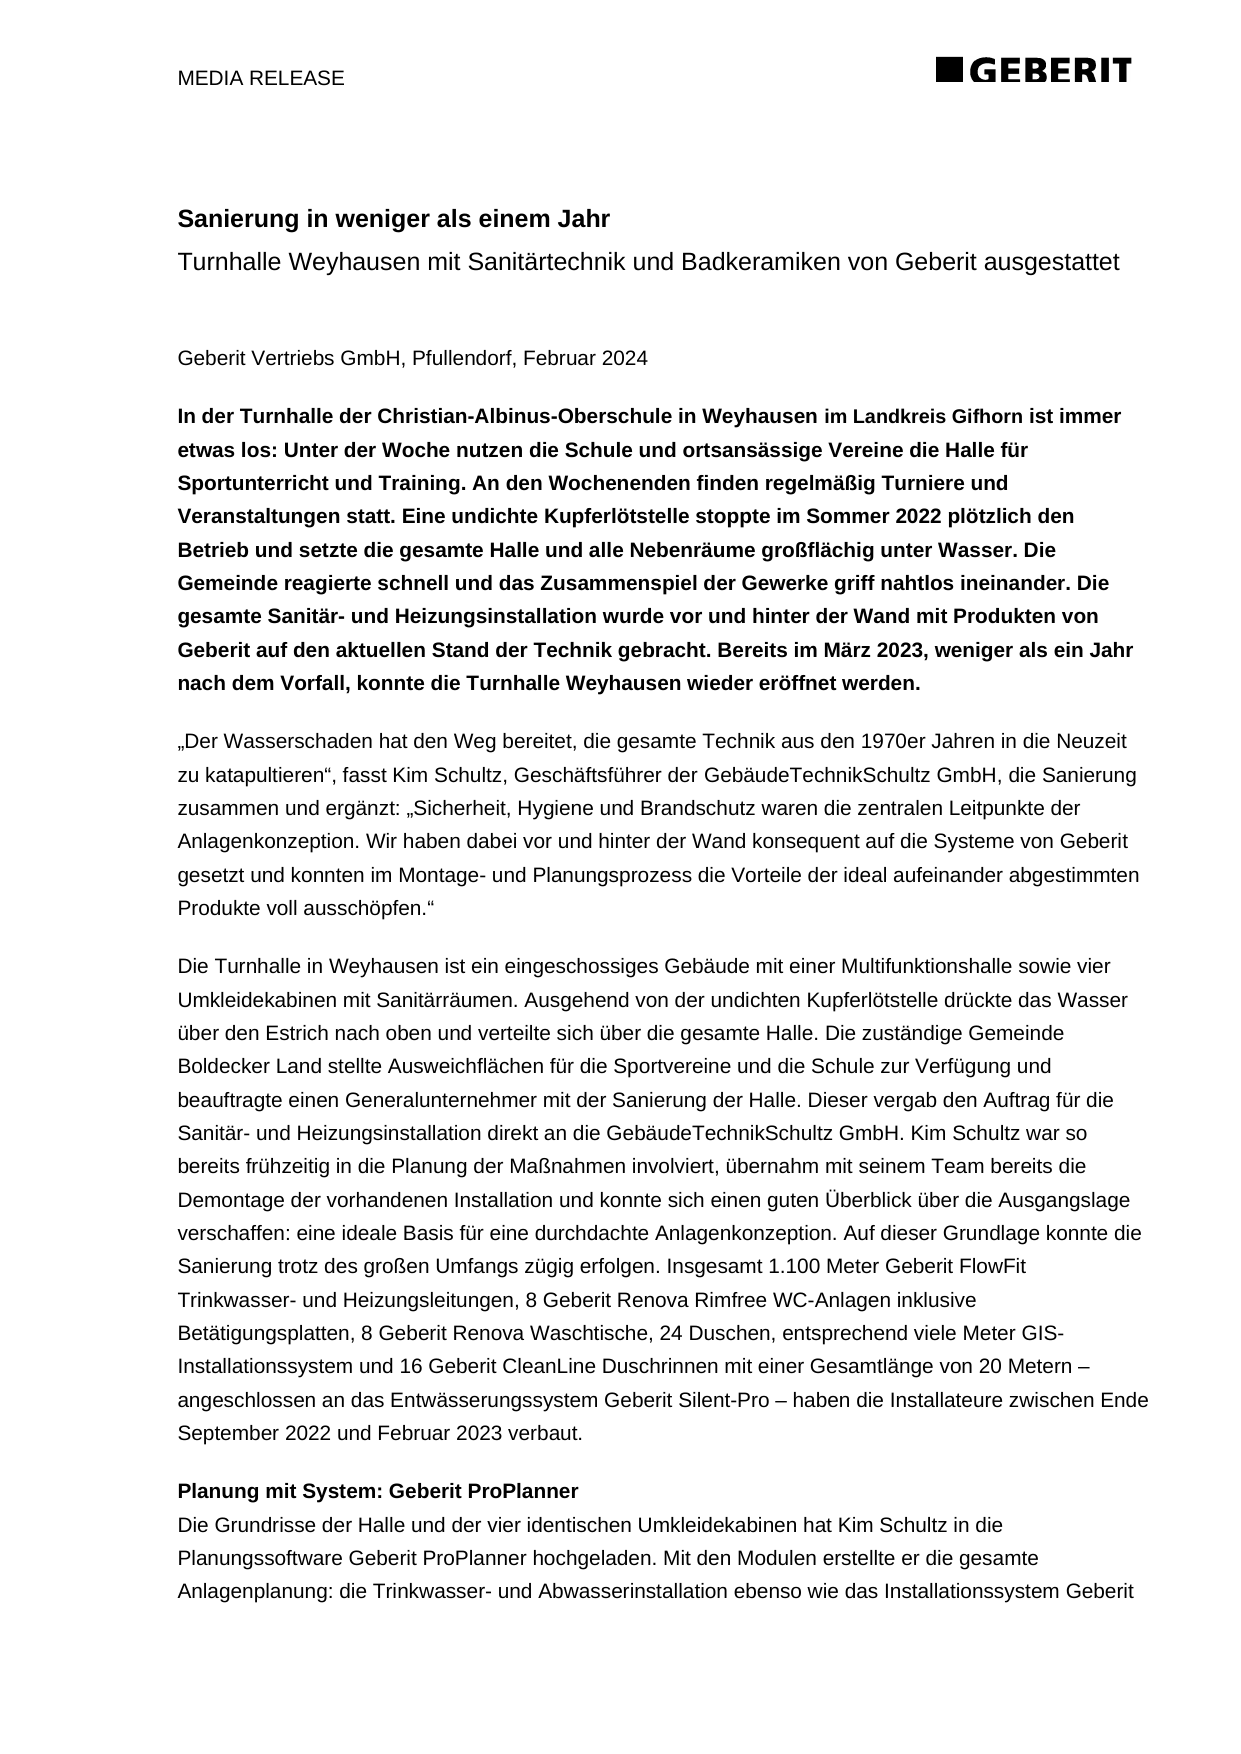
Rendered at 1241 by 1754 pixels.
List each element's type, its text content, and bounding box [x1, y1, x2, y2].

text Geberit Vertriebs GmbH, Pfullendorf, Februar 2024 [177, 339, 1152, 372]
text In der Turnhalle der Christian-Albinus-Oberschule in Weyhausen im Landkreis Gifhorn ist immer etwas los: Unter der Woche nutzen die Schule und ortsansässige Vereine die Halle für Sportunterricht und Training. An den Wochenenden finden regelmäßig Turniere und Veranstaltungen statt. Eine undichte Kupferlötstelle stoppte im Sommer 2022 plötzlich den Betrieb und setzte die gesamte Halle und alle Nebenräume großflächig unter Wasser. Die Gemeinde reagierte schnell und das Zusammenspiel der Gewerke griff nahtlos ineinander. Die gesamte Sanitär- und Heizungsinstallation wurde vor und hinter der Wand mit Produkten von Geberit auf den aktuellen Stand der Technik gebracht. Bereits im März 2023, weniger als ein Jahr nach dem Vorfall, konnte die Turnhalle Weyhausen wieder eröffnet werden. [177, 397, 1152, 697]
text Die Turnhalle in Weyhausen ist ein eingeschossiges Gebäude mit einer Multifunktionshalle sowie vier Umkleidekabinen mit Sanitärräumen. Ausgehend von der undichten Kupferlötstelle drückte das Wasser über den Estrich nach oben und verteilte sich über die gesamte Halle. Die zuständige Gemeinde Boldecker Land stellte Ausweichflächen für die Sportvereine und die Schule zur Verfügung und beauftragte einen Generalunternehmer mit der Sanierung der Halle. Dieser vergab den Auftrag für die Sanitär- und Heizungsinstallation direkt an die GebäudeTechnikSchultz GmbH. Kim Schultz war so bereits frühzeitig in die Planung der Maßnahmen involviert, übernahm mit seinem Team bereits die Demontage der vorhandenen Installation und konnte sich einen guten Überblick über die Ausgangslage verschaffen: eine ideale Basis für eine durchdachte Anlagenkonzeption. Auf dieser Grundlage konnte die Sanierung trotz des großen Umfangs zügig erfolgen. Insgesamt 1.100 Meter Geberit FlowFit Trinkwasser- und Heizungsleitungen, 8 Geberit Renova Rimfree WC-Anlagen inklusive Betätigungsplatten, 8 Geberit Renova Waschtische, 24 Duschen, entsprechend viele Meter GIS-Installationssystem und 16 Geberit CleanLine Duschrinnen mit einer Gesamtlänge von 20 Metern – angeschlossen an das Entwässerungssystem Geberit Silent-Pro – haben die Installateure zwischen Ende September 2022 und Februar 2023 verbaut. [177, 947, 1152, 1447]
text „Der Wasserschaden hat den Weg bereitet, die gesamte Technik aus den 1970er Jahren in die Neuzeit zu katapultieren“, fasst Kim Schultz, Geschäftsführer der GebäudeTechnikSchultz GmbH, die Sanierung zusammen und ergänzt: „Sicherheit, Hygiene und Brandschutz waren die zentralen Leitpunkte der Anlagenkonzeption. Wir haben dabei vor und hinter der Wand konsequent auf die Systeme von Geberit gesetzt und konnten im Montage- und Planungsprozess die Vorteile der ideal aufeinander abgestimmten Produkte voll ausschöpfen.“ [177, 722, 1152, 922]
text Sanierung in weniger als einem Jahr [177, 204, 1152, 233]
picture [935, 56, 1132, 82]
subtitle Turnhalle Weyhausen mit Sanitärtechnik und Badkeramiken von Geberit ausgestattet [177, 247, 1152, 276]
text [177, 1472, 1152, 1606]
